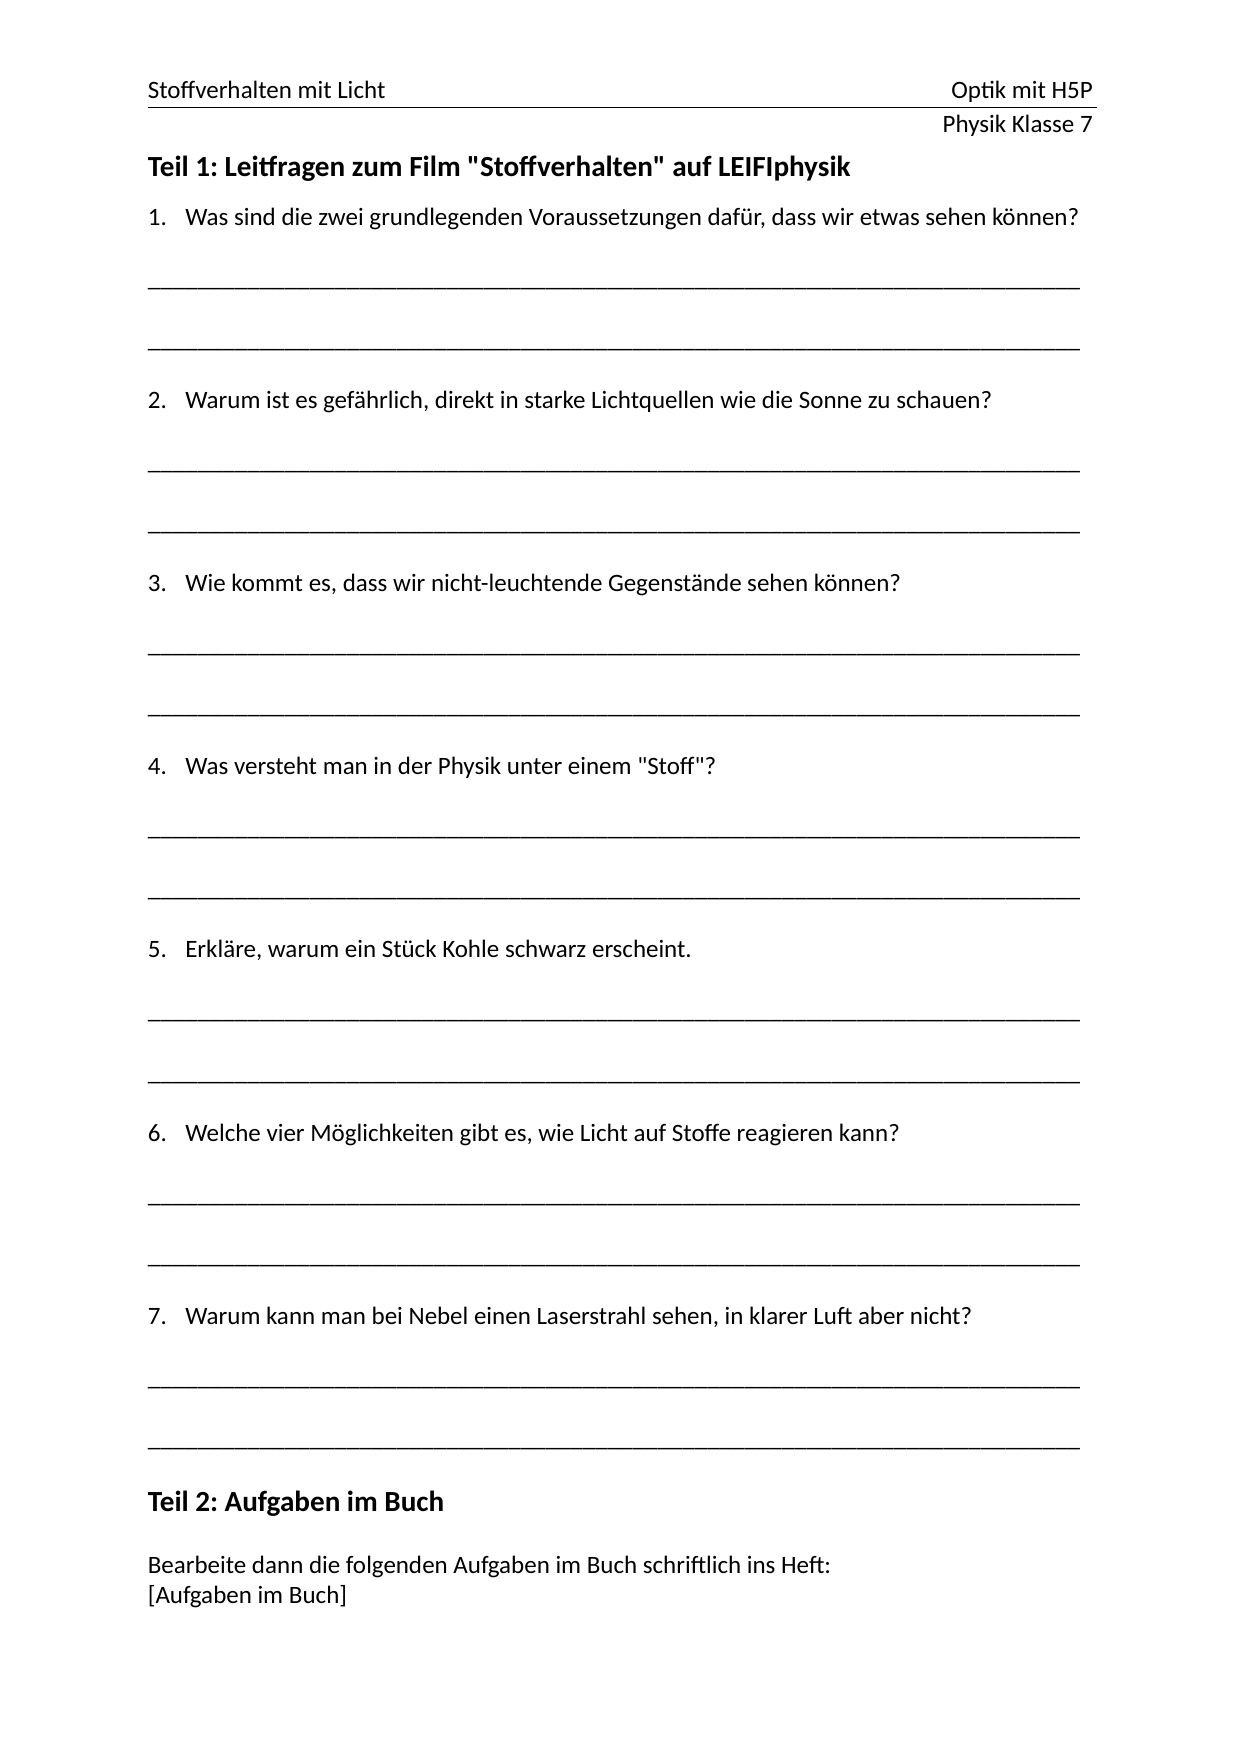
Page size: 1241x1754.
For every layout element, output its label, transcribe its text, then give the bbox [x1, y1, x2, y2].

list Welche vier Möglichkeiten gibt es, wie Licht auf Stoffe reagieren kann? [148, 1117, 1092, 1147]
list Was versteht man in der Physik unter einem "Stoff"? [148, 751, 1092, 781]
text [Aufgaben im Buch] [148, 1580, 1092, 1610]
text ___________________________________________________________________________ [148, 628, 1092, 659]
text Teil 2: Aufgaben im Buch [148, 1483, 1092, 1519]
text ___________________________________________________________________________ [148, 1239, 1092, 1269]
list Erkläre, warum ein Stück Kohle schwarz erscheint. [148, 934, 1092, 964]
text Bearbeite dann die folgenden Aufgaben im Buch schriftlich ins Heft: [148, 1549, 1092, 1580]
text ___________________________________________________________________________ [148, 689, 1092, 720]
text ___________________________________________________________________________ [148, 445, 1092, 476]
list Warum ist es gefährlich, direkt in starke Lichtquellen wie die Sonne zu schauen? [148, 384, 1092, 415]
text ___________________________________________________________________________ [148, 1056, 1092, 1086]
text ___________________________________________________________________________ [148, 812, 1092, 842]
text ___________________________________________________________________________ [148, 995, 1092, 1025]
text ___________________________________________________________________________ [148, 873, 1092, 903]
text Teil 1: Leitfragen zum Film "Stoffverhalten" auf LEIFIphysik [148, 148, 1092, 183]
text ___________________________________________________________________________ [148, 1422, 1092, 1452]
text ___________________________________________________________________________ [148, 323, 1092, 354]
text ___________________________________________________________________________ [148, 1178, 1092, 1208]
list Wie kommt es, dass wir nicht-leuchtende Gegenstände sehen können? [148, 567, 1092, 598]
text ___________________________________________________________________________ [148, 262, 1092, 293]
list Was sind die zwei grundlegenden Voraussetzungen dafür, dass wir etwas sehen können? [148, 201, 1092, 232]
text ___________________________________________________________________________ [148, 1361, 1092, 1391]
list Warum kann man bei Nebel einen Laserstrahl sehen, in klarer Luft aber nicht? [148, 1300, 1092, 1330]
text ___________________________________________________________________________ [148, 506, 1092, 537]
